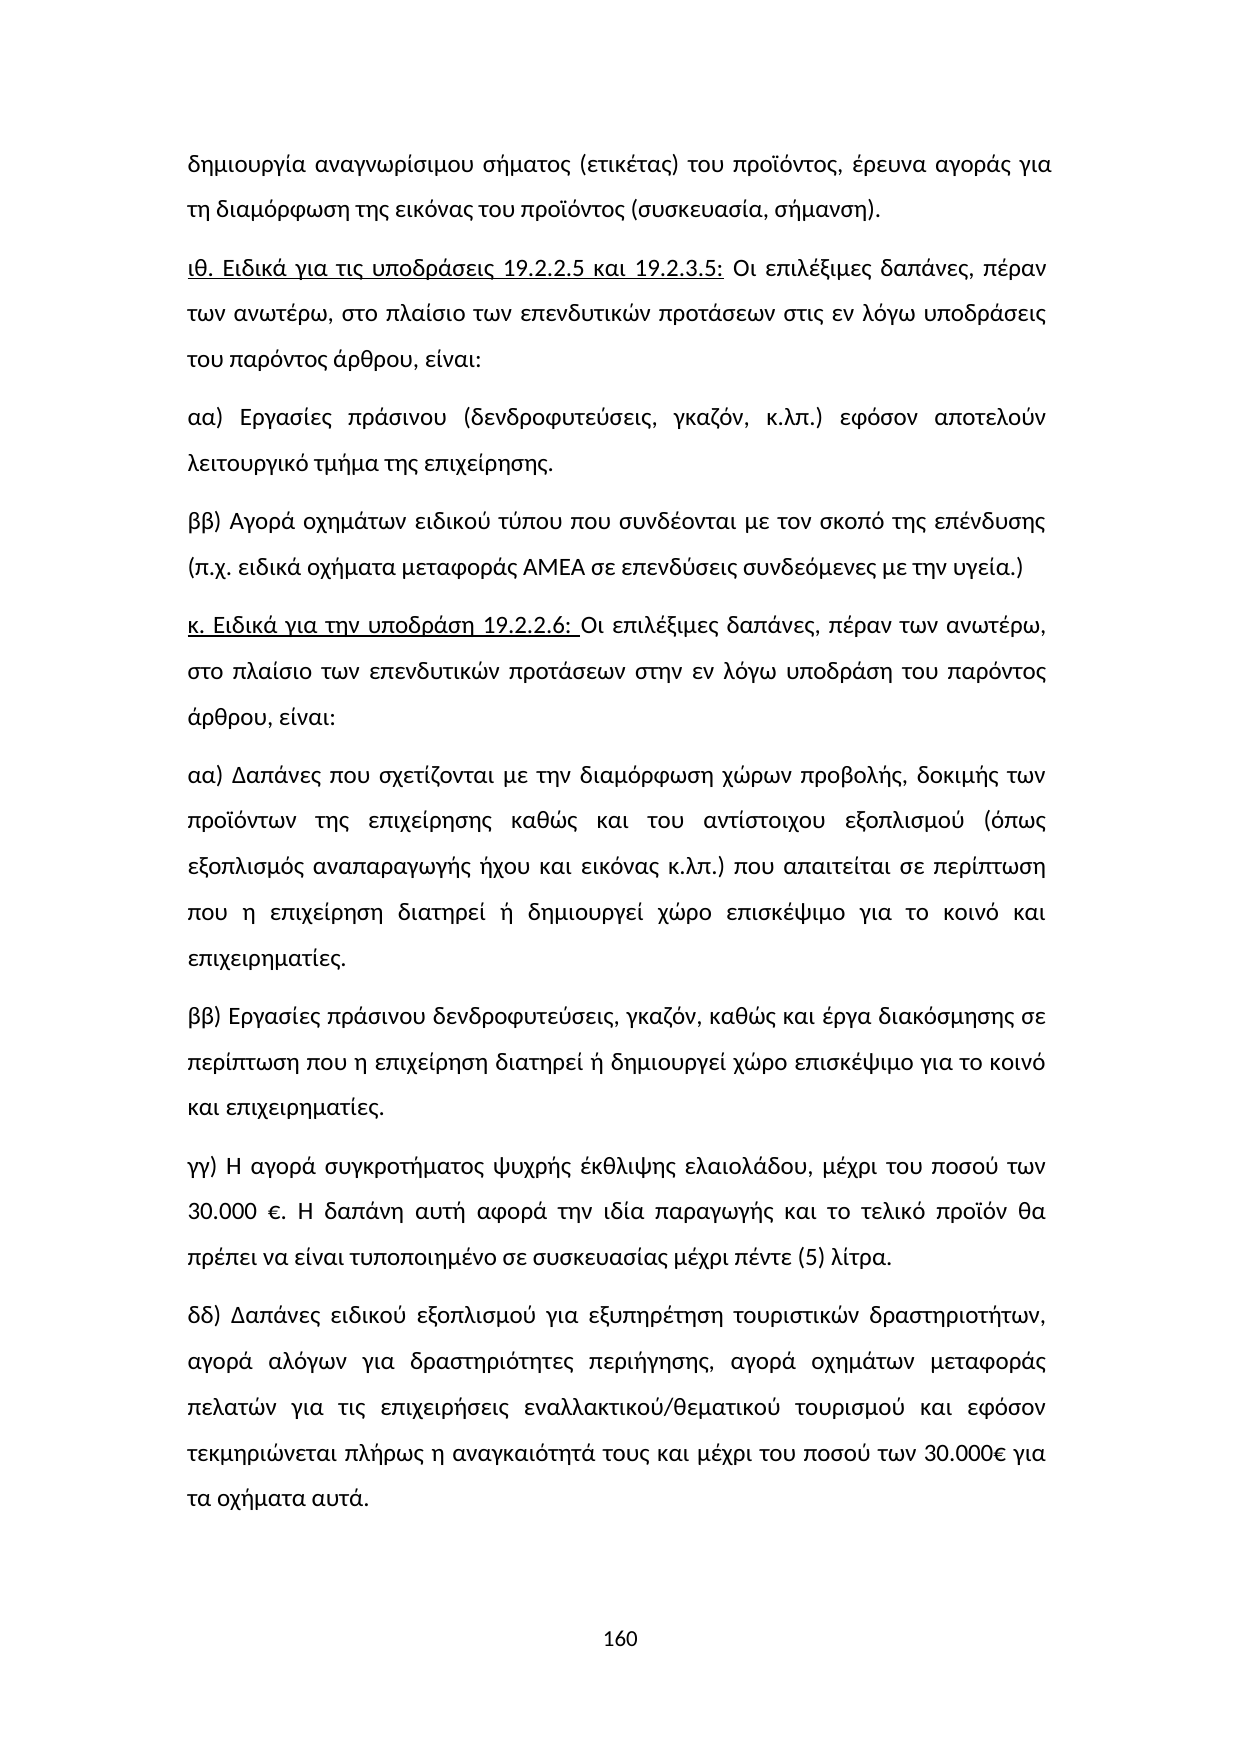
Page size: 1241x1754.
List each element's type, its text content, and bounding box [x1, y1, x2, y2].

text ιθ. Ειδικά για τις υποδράσεις 19.2.2.5 και 19.2.3.5: Οι επιλέξιμες δαπάνες, πέραν των ανωτέρω, στο πλαίσιο των επενδυτικών προτάσεων στις εν λόγω υποδράσεις του παρόντος άρθρου, είναι: [187, 252, 1047, 374]
text γγ) Η αγορά συγκροτήματος ψυχρής έκθλιψης ελαιολάδου, μέχρι του ποσού των 30.000 €. Η δαπάνη αυτή αφορά την ιδία παραγωγής και το τελικό προϊόν θα πρέπει να είναι τυποποιημένο σε συσκευασίας μέχρι πέντε (5) λίτρα. [187, 1150, 1047, 1272]
text αα) Εργασίες πράσινου (δενδροφυτεύσεις, γκαζόν, κ.λπ.) εφόσον αποτελούν λειτουργικό τμήμα της επιχείρησης. [187, 401, 1047, 478]
text ββ) Εργασίες πράσινου δενδροφυτεύσεις, γκαζόν, καθώς και έργα διακόσμησης σε περίπτωση που η επιχείρηση διατηρεί ή δημιουργεί χώρο επισκέψιμο για το κοινό και επιχειρηματίες. [187, 1000, 1047, 1122]
text ββ) Αγορά οχημάτων ειδικού τύπου που συνδέονται με τον σκοπό της επένδυσης (π.χ. ειδικά οχήματα μεταφοράς ΑΜΕΑ σε επενδύσεις συνδεόμενες με την υγεία.) [187, 505, 1047, 582]
text δδ) Δαπάνες ειδικού εξοπλισμού για εξυπηρέτηση τουριστικών δραστηριοτήτων, αγορά αλόγων για δραστηριότητες περιήγησης, αγορά οχημάτων μεταφοράς πελατών για τις επιχειρήσεις εναλλακτικού/θεματικού τουρισμού και εφόσον τεκμηριώνεται πλήρως η αναγκαιότητά τους και μέχρι του ποσού των 30.000€ για τα οχήματα αυτά. [187, 1299, 1047, 1513]
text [187, 148, 1053, 224]
text κ. Ειδικά για την υποδράση 19.2.2.6: Οι επιλέξιμες δαπάνες, πέραν των ανωτέρω, στο πλαίσιο των επενδυτικών προτάσεων στην εν λόγω υποδράση του παρόντος άρθρου, είναι: [187, 609, 1047, 731]
text αα) Δαπάνες που σχετίζονται με την διαμόρφωση χώρων προβολής, δοκιμής των προϊόντων της επιχείρησης καθώς και του αντίστοιχου εξοπλισμού (όπως εξοπλισμός αναπαραγωγής ήχου και εικόνας κ.λπ.) που απαιτείται σε περίπτωση που η επιχείρηση διατηρεί ή δημιουργεί χώρο επισκέψιμο για το κοινό και επιχειρηματίες. [187, 759, 1047, 972]
